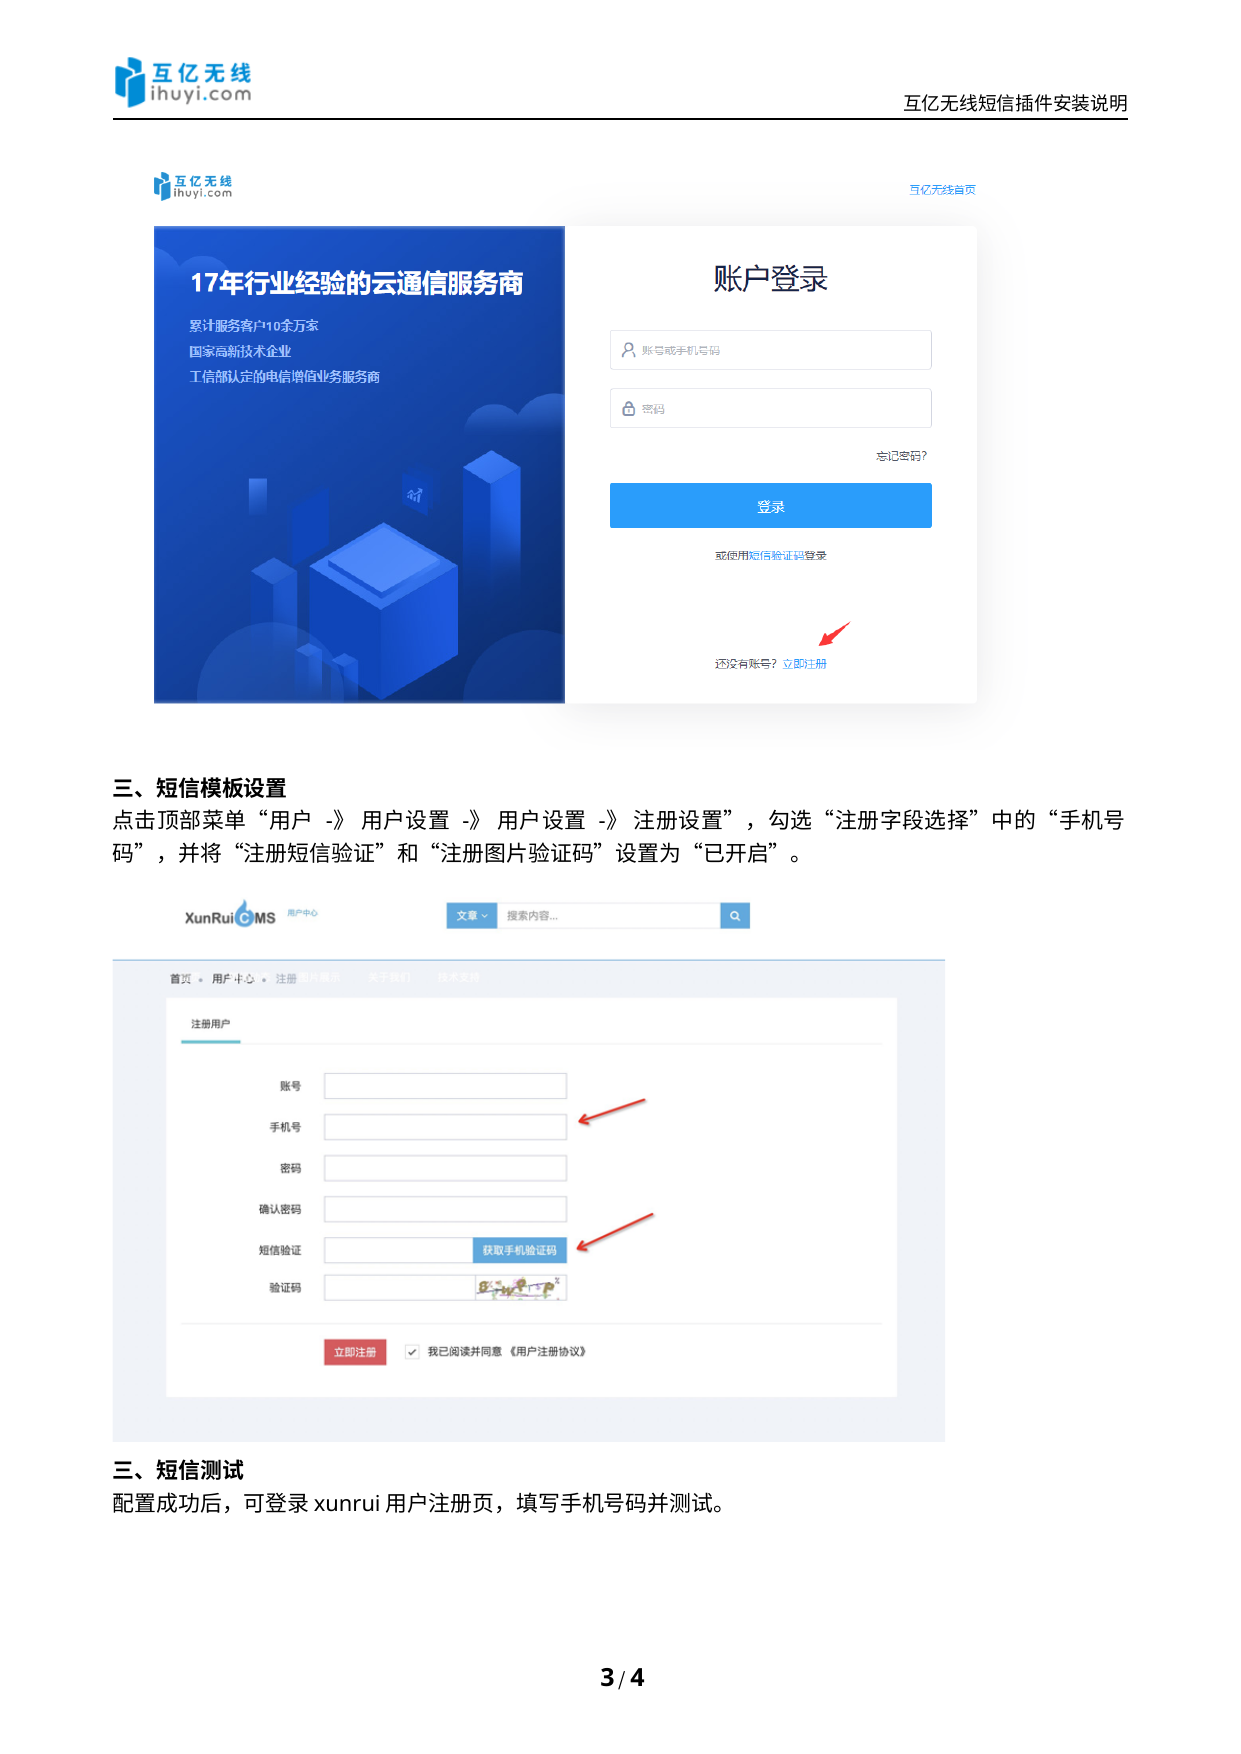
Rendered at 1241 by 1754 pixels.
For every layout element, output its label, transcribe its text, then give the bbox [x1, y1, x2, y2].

picture [112, 54, 254, 111]
picture [112, 152, 1043, 750]
picture [112, 867, 946, 1442]
text 三、短信模板设置 [112, 770, 1128, 803]
text 三、短信测试 [112, 1453, 1128, 1485]
text 配置成功后，可登录xunrui用户注册页，填写手机号码并测试。 [112, 1485, 1128, 1518]
text 点击顶部菜单“用户 -》 用户设置 -》 用户设置 -》 注册设置”，勾选“注册字段选择”中的“手机号码”，并将“注册短信验证”和“注册图片验证码”设置为“已开启”。 [112, 803, 1128, 868]
